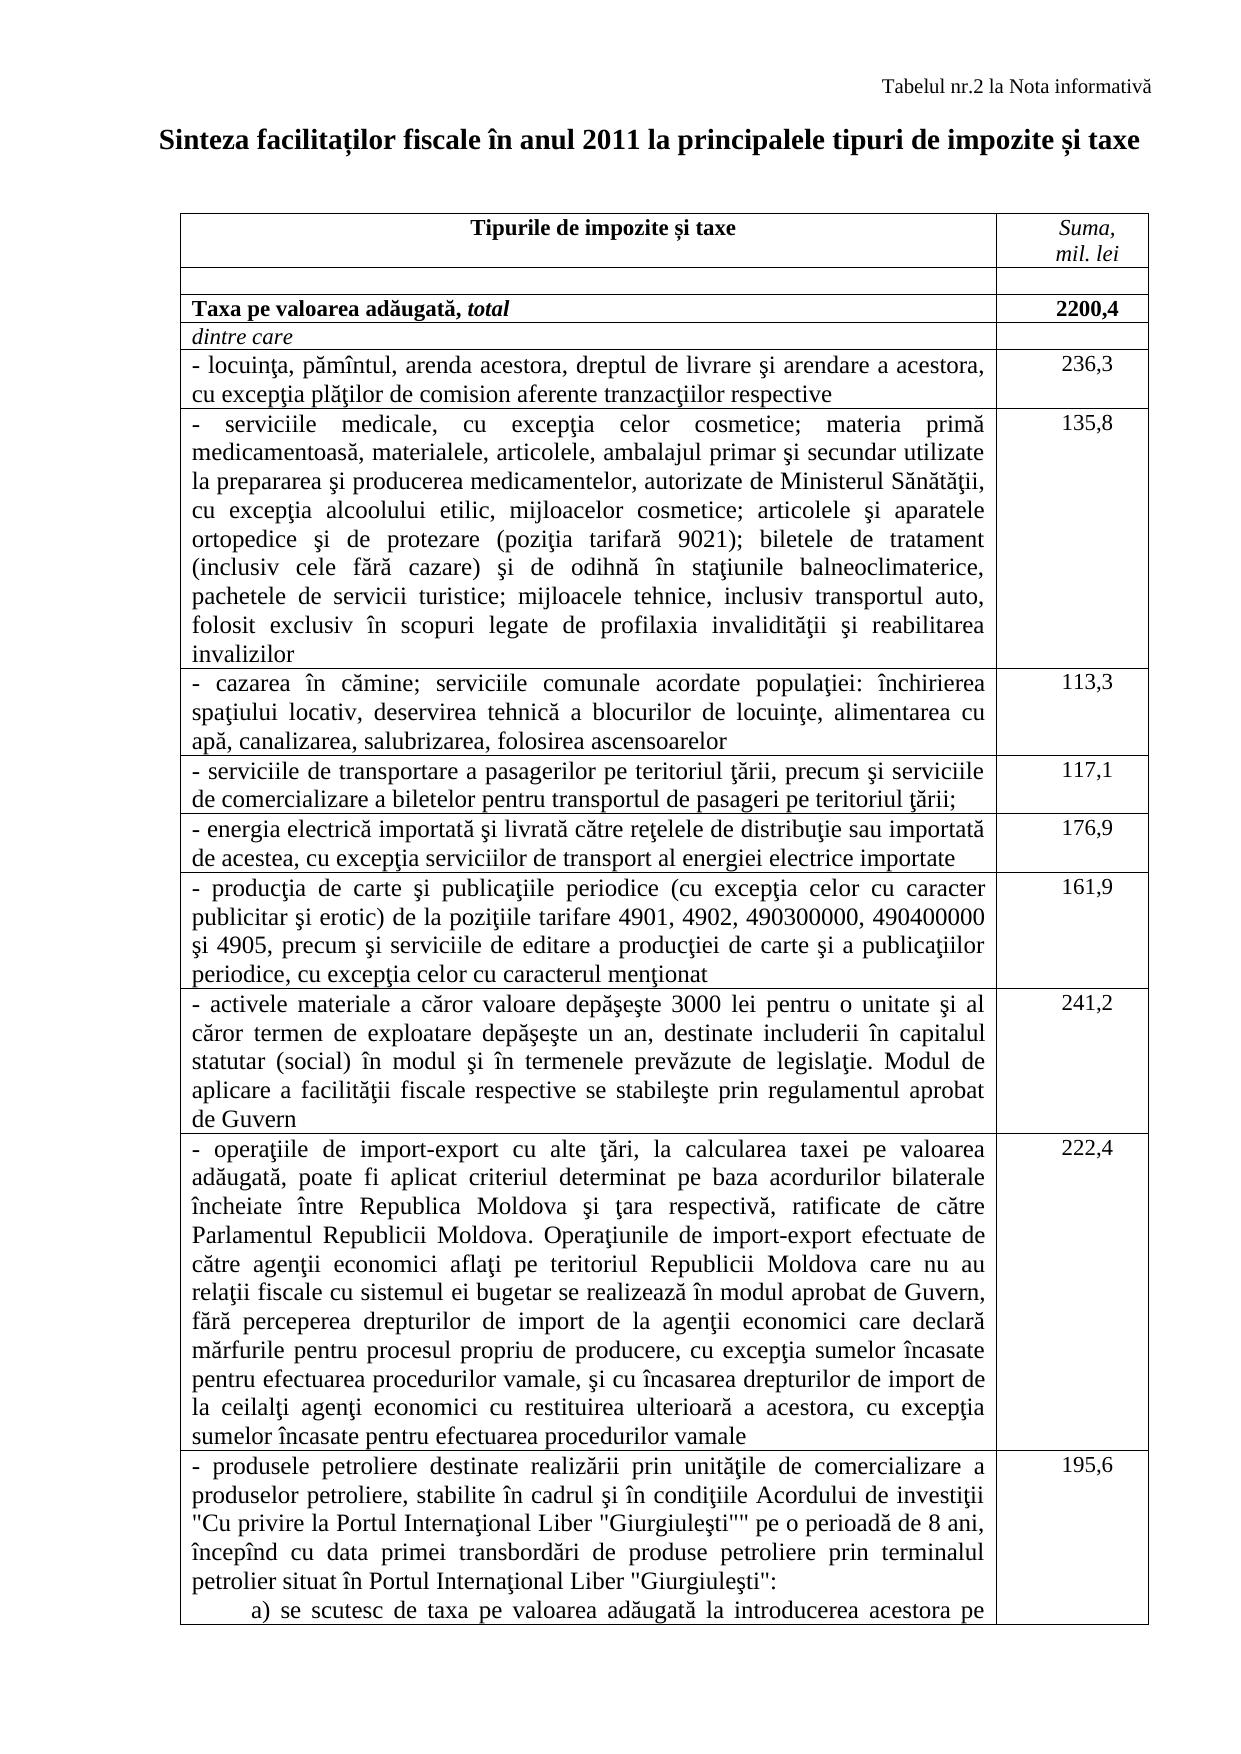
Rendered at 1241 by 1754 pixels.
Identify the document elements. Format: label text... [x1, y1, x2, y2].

text Tabelul nr.2 la Nota informativă [177, 74, 1152, 98]
table_cell 176,9 [997, 814, 1148, 872]
table_cell [997, 323, 1148, 349]
table_header Suma, mil. lei [997, 214, 1148, 267]
table_cell - serviciile medicale, cu excepţia celor cosmetice; materia primă medicamentoasă, materialele, articolele, ambalajul primar şi secundar utilizate la prepararea şi producerea medicamentelor, autorizate de Ministerul Sănătăţii, cu excepţia alcoolului etilic, mijloacelor cosmetice; articolele şi aparatele ortopedice şi de protezare (poziţia tarifară 9021); biletele de tratament (inclusiv cele fără cazare) şi de odihnă în staţiunile balneoclimaterice, pachetele de servicii turistice; mijloacele tehnice, inclusiv transportul auto, folosit exclusiv în scopuri legate de profilaxia invalidităţii şi reabilitarea invalizilor [181, 409, 996, 667]
table_cell - operaţiile de import-export cu alte ţări, la calcularea taxei pe valoarea adăugată, poate fi aplicat criteriul determinat pe baza acordurilor bilaterale încheiate între Republica Moldova şi ţara respectivă, ratificate de către Parlamentul Republicii Moldova. Operaţiunile de import-export efectuate de către agenţii economici aflaţi pe teritoriul Republicii Moldova care nu au relaţii fiscale cu sistemul ei bugetar se realizează în modul aprobat de Guvern, fără perceperea drepturilor de import de la agenţii economici care declară mărfurile pentru procesul propriu de producere, cu excepţia sumelor încasate pentru efectuarea procedurilor vamale, şi cu încasarea drepturilor de import de la ceilalţi agenţi economici cu restituirea ulterioară a acestora, cu excepţia sumelor încasate pentru efectuarea procedurilor vamale [181, 1134, 996, 1450]
table_cell - energia electrică importată şi livrată către reţelele de distribuţie sau importată de acestea, cu excepţia serviciilor de transport al energiei electrice importate [181, 814, 996, 872]
text Sinteza facilitaților fiscale în anul 2011 la principalele tipuri de impozite și taxe [133, 122, 1167, 156]
table_cell dintre care [181, 323, 996, 349]
table_cell 195,6 [997, 1451, 1148, 1623]
table_cell [997, 268, 1148, 294]
table_cell - cazarea în cămine; serviciile comunale acordate populaţiei: închirierea spaţiului locativ, deservirea tehnică a blocurilor de locuinţe, alimentarea cu apă, canalizarea, salubrizarea, folosirea ascensoarelor [181, 669, 996, 755]
table_cell Taxa pe valoarea adăugată, total [181, 295, 996, 322]
table_cell [181, 268, 996, 294]
table_cell 241,2 [997, 989, 1148, 1133]
table_cell - serviciile de transportare a pasagerilor pe teritoriul ţării, precum şi serviciile de comercializare a biletelor pentru transportul de pasageri pe teritoriul ţării; [181, 756, 996, 813]
table_header Tipurile de impozite și taxe [181, 214, 996, 267]
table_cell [181, 1451, 996, 1623]
table_cell 113,3 [997, 669, 1148, 755]
table_cell 161,9 [997, 873, 1148, 988]
table_cell 236,3 [997, 350, 1148, 408]
table_cell - locuinţa, pămîntul, arenda acestora, dreptul de livrare şi arendare a acestora, cu excepţia plăţilor de comision aferente tranzacţiilor respective [181, 350, 996, 408]
table_cell - activele materiale a căror valoare depăşeşte 3000 lei pentru o unitate şi al căror termen de exploatare depăşeşte un an, destinate includerii în capitalul statutar (social) în modul şi în termenele prevăzute de legislaţie. Modul de aplicare a facilităţii fiscale respective se stabileşte prin regulamentul aprobat de Guvern [181, 989, 996, 1133]
table_cell 2200,4 [997, 295, 1148, 322]
table_cell 117,1 [997, 756, 1148, 813]
table_cell - producţia de carte şi publicaţiile periodice (cu excepţia celor cu caracter publicitar şi erotic) de la poziţiile tarifare 4901, 4902, 490300000, 490400000 şi 4905, precum şi serviciile de editare a producţiei de carte şi a publicaţiilor periodice, cu excepţia celor cu caracterul menţionat [181, 873, 996, 988]
table_cell 222,4 [997, 1134, 1148, 1450]
table_cell 135,8 [997, 409, 1148, 667]
